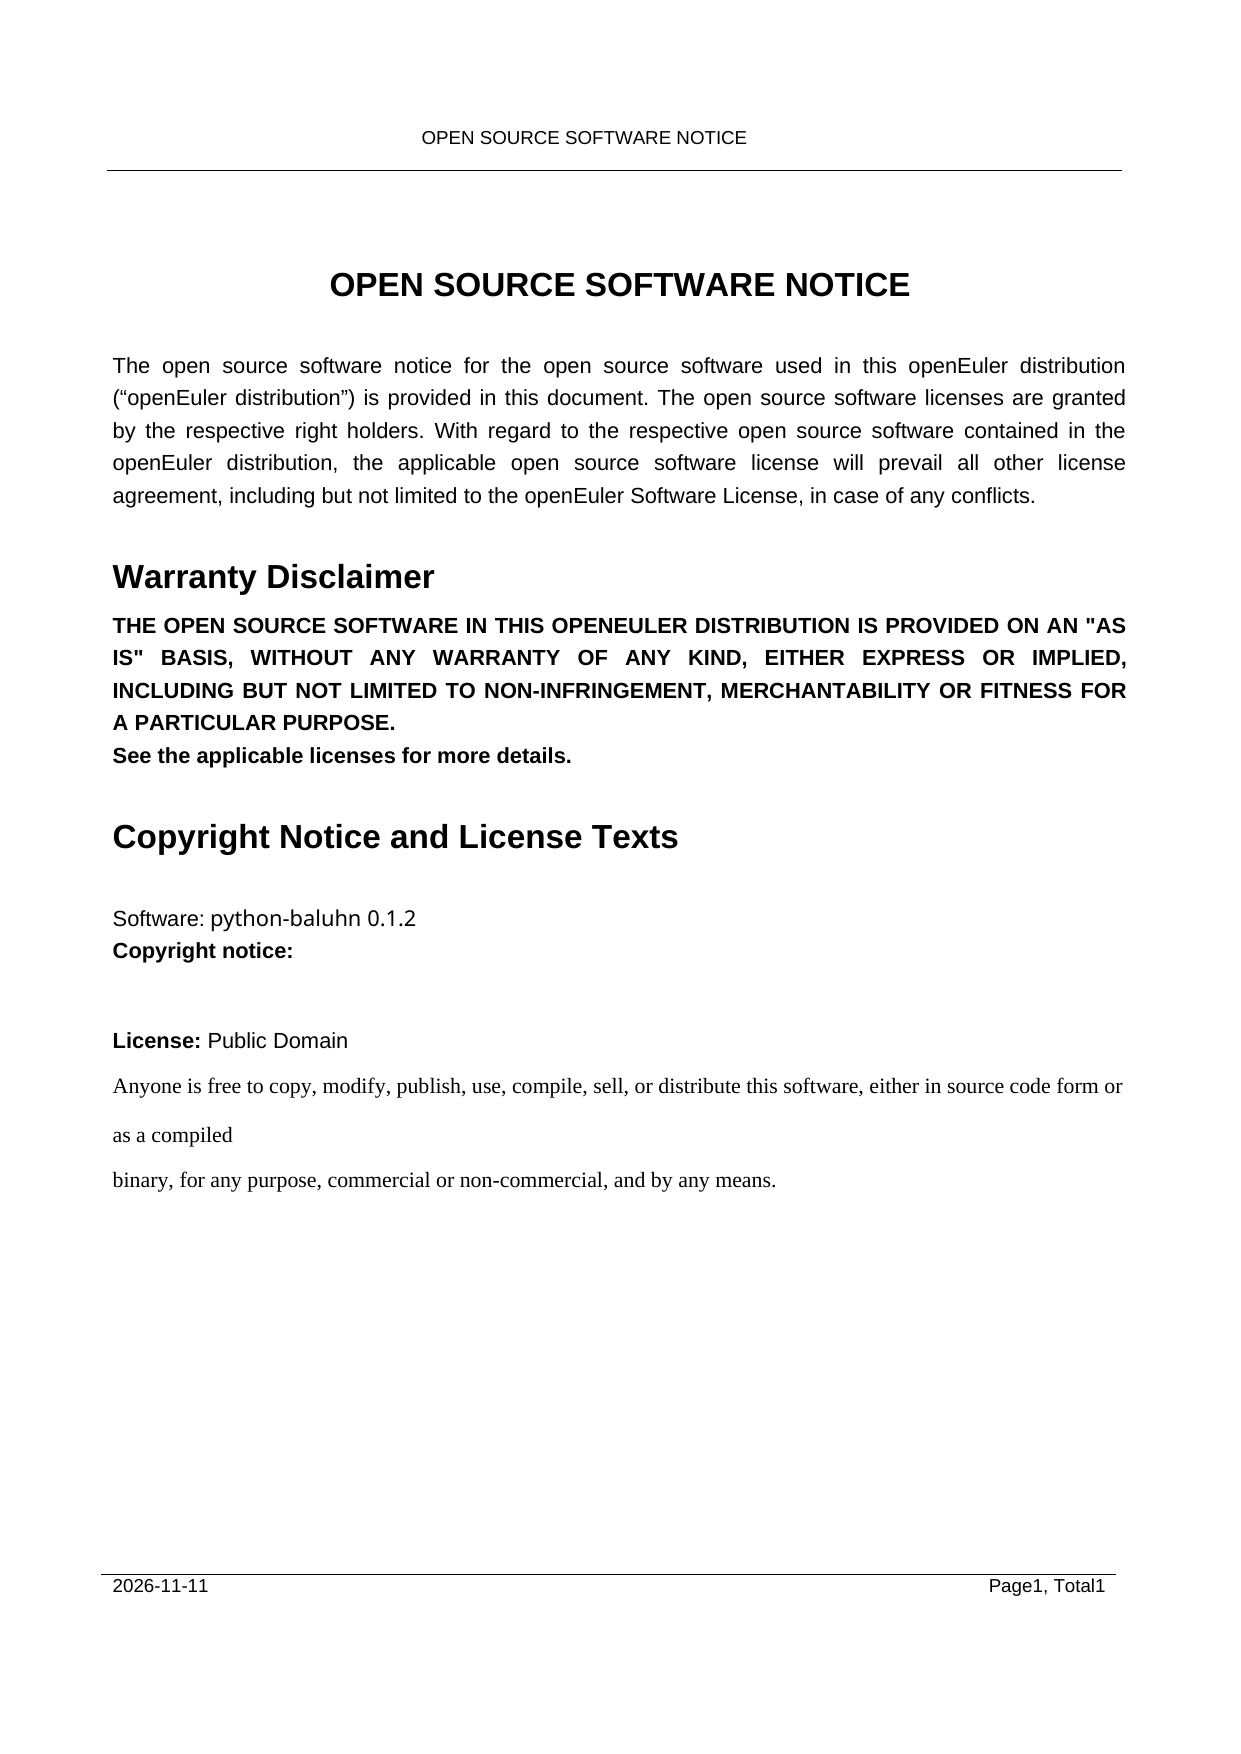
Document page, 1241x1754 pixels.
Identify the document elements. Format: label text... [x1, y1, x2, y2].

text Anyone is free to copy, modify, publish, use, compile, sell, or distribute this software, either in source code form or as a compiled [112, 1069, 1128, 1151]
text Warranty Disclaimer [112, 544, 1128, 609]
text THE OPEN SOURCE SOFTWARE IN THIS OPENEULER DISTRIBUTION IS PROVIDED ON AN "AS IS" BASIS, WITHOUT ANY WARRANTY OF ANY KIND, EITHER EXPRESS OR IMPLIED, INCLUDING BUT NOT LIMITED TO NON-INFRINGEMENT, MERCHANTABILITY OR FITNESS FOR A PARTICULAR PURPOSE. See the applicable licenses for more details. [112, 609, 1128, 771]
text OPEN SOURCE SOFTWARE NOTICE [112, 251, 1128, 316]
text License: Public Domain [112, 1024, 1128, 1057]
text The open source software notice for the open source software used in this openEuler distribution (“openEuler distribution”) is provided in this document. The open source software licenses are granted by the respective right holders. With regard to the respective open source software contained in the openEuler distribution, the applicable open source software license will prevail all other license agreement, including but not limited to the openEuler Software License, in case of any conflicts. [112, 349, 1128, 511]
text Copyright Notice and License Texts [112, 804, 1128, 869]
text Software: python-baluhn 0.1.2 [112, 901, 1128, 934]
text binary, for any purpose, commercial or non-commercial, and by any means. [112, 1163, 1128, 1196]
text Copyright notice: [112, 934, 1128, 966]
